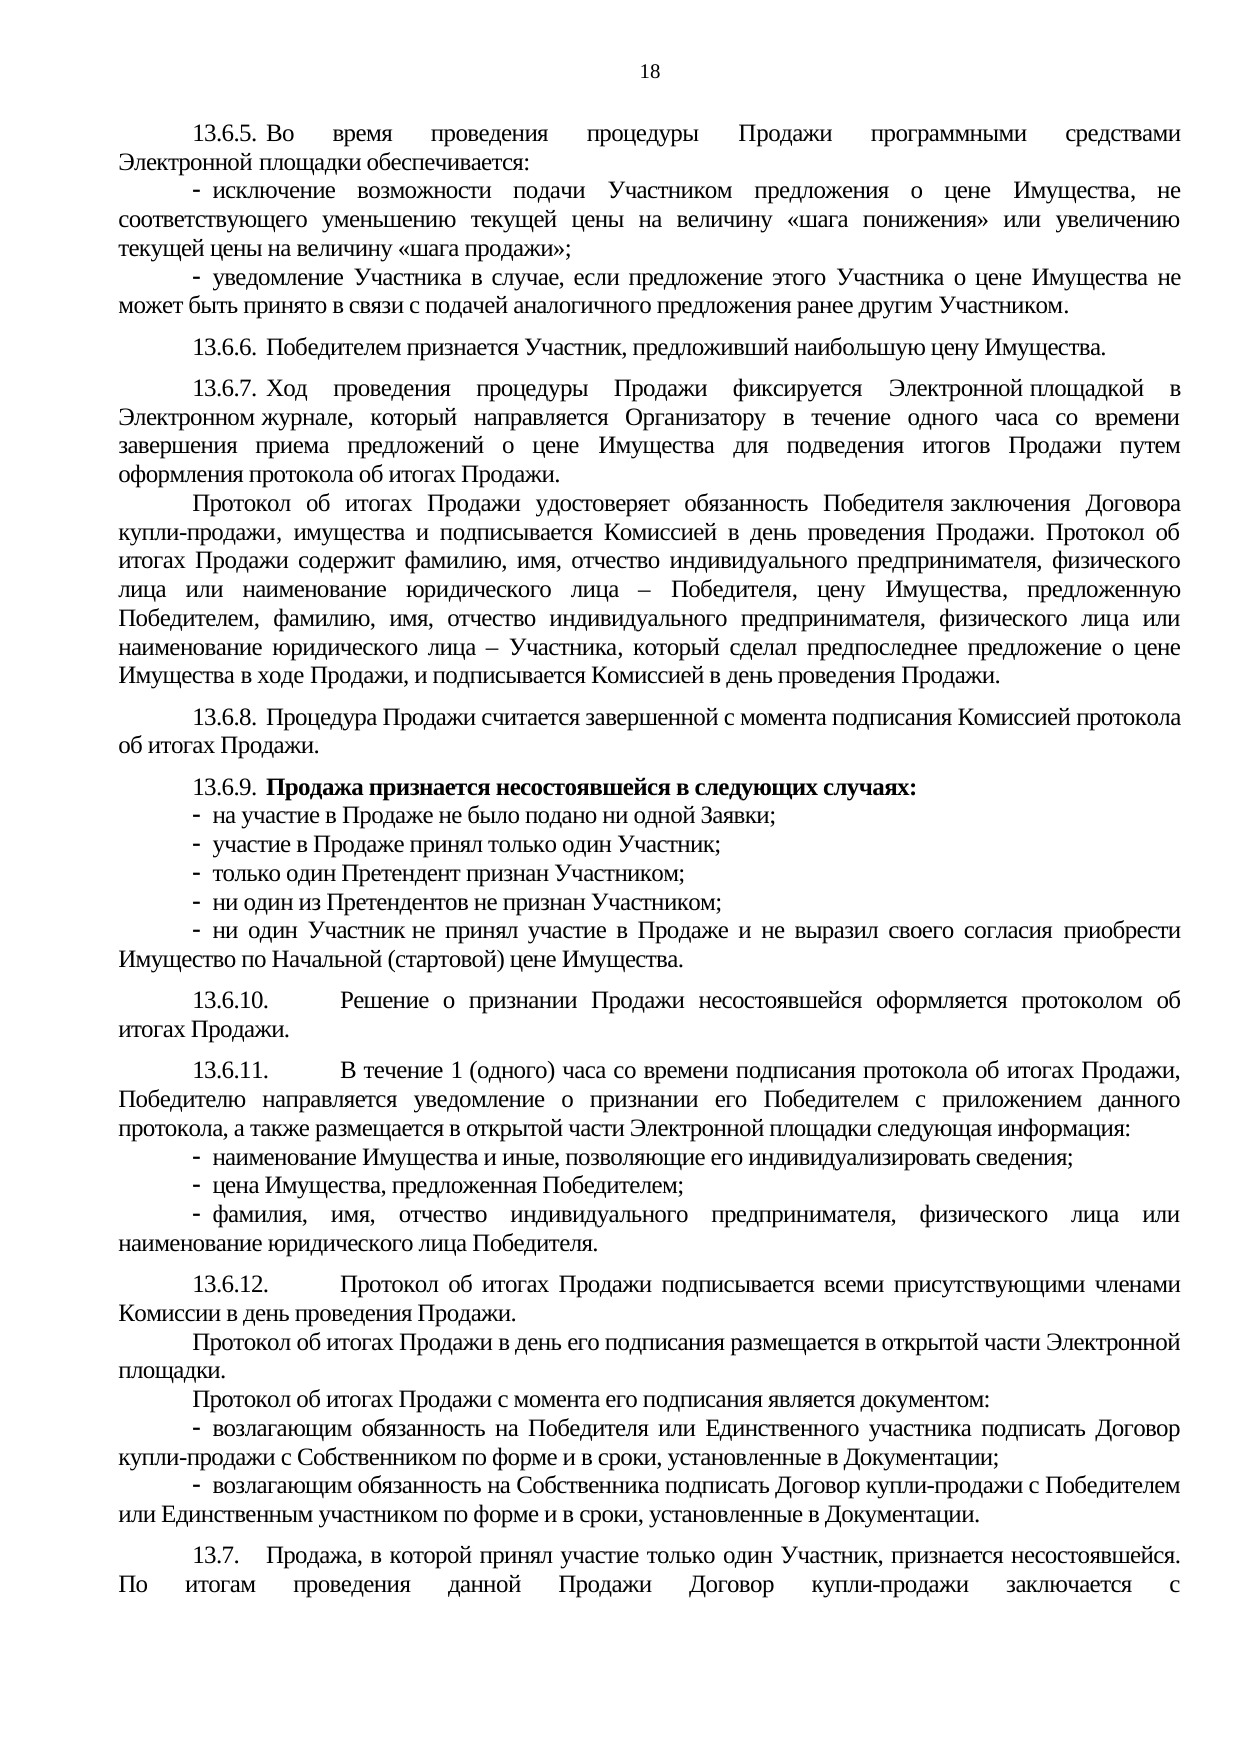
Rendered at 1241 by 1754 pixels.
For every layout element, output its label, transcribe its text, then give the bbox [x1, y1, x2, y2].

text Протокол об итогах Продажи удостоверяет обязанность Победителя заключения Договора купли-продажи, имущества и подписывается Комиссией в день проведения Продажи. Протокол об итогах Продажи содержит фамилию, имя, отчество индивидуального предпринимателя, физического лица или наименование юридического лица – Победителя, цену Имущества, предложенную Победителем, фамилию, имя, отчество индивидуального предпринимателя, физического лица или наименование юридического лица – Участника, который сделал предпоследнее предложение о цене Имущества в ходе Продажи, и подписывается Комиссией в день проведения Продажи. [118, 488, 1181, 689]
list Продажа признается несостоявшейся в следующих случаях: [118, 772, 1181, 801]
text Протокол об итогах Продажи в день его подписания размещается в открытой части Электронной площадки. [118, 1327, 1181, 1384]
list исключение возможности подачи Участником предложения о цене Имущества, не соответствующего уменьшению текущей цены на величину «шага понижения» или увеличению текущей цены на величину «шага продажи»; [118, 176, 1181, 262]
list фамилия, имя, отчество индивидуального предпринимателя, физического лица или наименование юридического лица Победителя. [118, 1199, 1181, 1257]
list Протокол об итогах Продажи подписывается всеми присутствующими членами Комиссии в день проведения Продажи. [118, 1269, 1181, 1327]
list уведомление Участника в случае, если предложение этого Участника о цене Имущества не может быть принято в связи с подачей аналогичного предложения ранее другим Участником. [118, 262, 1181, 319]
list участие в Продаже принял только один Участник; [118, 829, 1181, 858]
list Процедура Продажи считается завершенной с момента подписания Комиссией протокола об итогах Продажи. [118, 702, 1181, 759]
text Протокол об итогах Продажи с момента его подписания является документом: [118, 1384, 1181, 1413]
list на участие в Продаже не было подано ни одной Заявки; [118, 801, 1181, 829]
list цена Имущества, предложенная Победителем; [118, 1171, 1181, 1199]
list возлагающим обязанность на Победителя или Единственного участника подписать Договор купли-продажи с Собственником по форме и в сроки, установленные в Документации; [118, 1413, 1181, 1471]
list возлагающим обязанность на Собственника подписать Договор купли-продажи с Победителем или Единственным участником по форме и в сроки, установленные в Документации. [118, 1471, 1181, 1528]
list Ход проведения процедуры Продажи фиксируется Электронной площадкой в Электронном журнале, который направляется Организатору в течение одного часа со времени завершения приема предложений о цене Имущества для подведения итогов Продажи путем оформления протокола об итогах Продажи. [118, 373, 1181, 488]
list наименование Имущества и иные, позволяющие его индивидуализировать сведения; [118, 1142, 1181, 1171]
list Решение о признании Продажи несостоявшейся оформляется протоколом об итогах Продажи. [118, 986, 1181, 1043]
list ни один из Претендентов не признан Участником; [118, 887, 1181, 916]
list Во время проведения процедуры Продажи программными средствами Электронной площадки обеспечивается: [118, 118, 1181, 176]
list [118, 1541, 1181, 1598]
list ни один Участник не принял участие в Продаже и не выразил своего согласия приобрести Имущество по Начальной (стартовой) цене Имущества. [118, 916, 1181, 973]
list В течение 1 (одного) часа со времени подписания протокола об итогах Продажи, Победителю направляется уведомление о признании его Победителем с приложением данного протокола, а также размещается в открытой части Электронной площадки следующая информация: [118, 1056, 1181, 1142]
list Победителем признается Участник, предложивший наибольшую цену Имущества. [118, 332, 1181, 361]
list только один Претендент признан Участником; [118, 858, 1181, 887]
